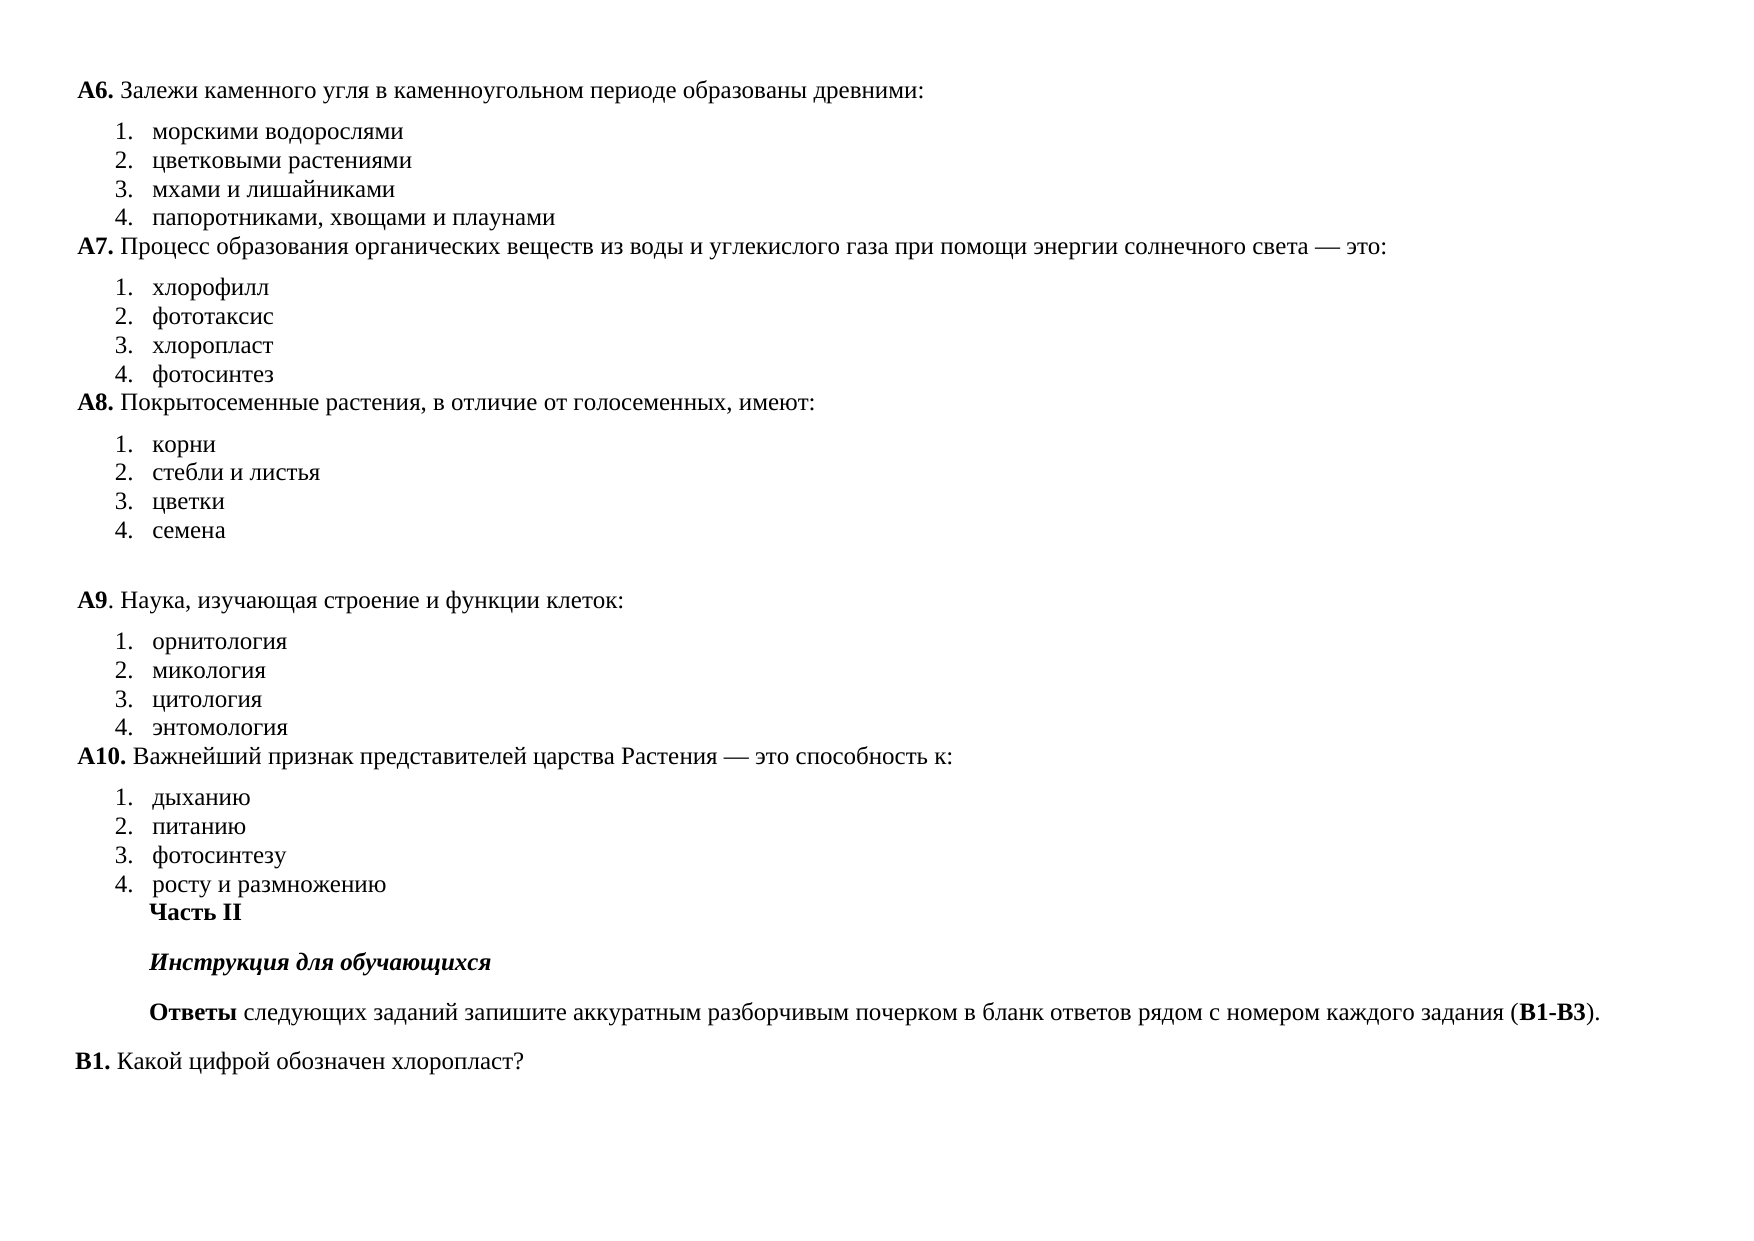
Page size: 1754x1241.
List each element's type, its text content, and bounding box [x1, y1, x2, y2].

list стебли и листья [114, 457, 1677, 486]
list энтомология [114, 712, 1679, 741]
list дыханию [114, 782, 1679, 811]
text Ответы следующих заданий запишите аккуратным разборчивым почерком в бланк ответов рядом с номером каждого задания (В1-В3). [75, 997, 1679, 1025]
list хлоропласт [114, 330, 1677, 359]
list морскими водорослями [114, 116, 1679, 145]
list микология [114, 655, 1679, 684]
list хлорофилл [114, 272, 1677, 301]
text Инструкция для обучающихся [75, 947, 1679, 976]
list семена [114, 515, 1677, 544]
text Часть II [75, 897, 1679, 926]
list цветки [114, 486, 1677, 515]
list росту и размножению [114, 869, 1679, 897]
text А9. Наука, изучающая строение и функции клеток: [77, 585, 1679, 614]
text А7. Процесс образования органических веществ из воды и углекислого газа при помощи энергии солнечного света — это: [77, 231, 1677, 260]
list корни [114, 429, 1677, 457]
text А6. Залежи каменного угля в каменноугольном периоде образованы древними: [77, 75, 1679, 104]
list папоротниками, хвощами и плаунами [114, 202, 1679, 231]
list фотосинтезу [114, 840, 1679, 869]
list фотосинтез [114, 359, 1677, 387]
list цитология [114, 684, 1679, 712]
list мхами и лишайниками [114, 174, 1679, 202]
list фототаксис [114, 301, 1677, 330]
text А8. Покрытосеменные растения, в отличие от голосеменных, имеют: [77, 387, 1677, 416]
text А10. Важнейший признак представителей царства Растения — это способность к: [77, 741, 1679, 770]
text В1. Какой цифрой обозначен хлоропласт? [75, 1046, 1679, 1075]
list орнитология [114, 626, 1679, 655]
list цветковыми растениями [114, 145, 1679, 174]
list питанию [114, 811, 1679, 840]
